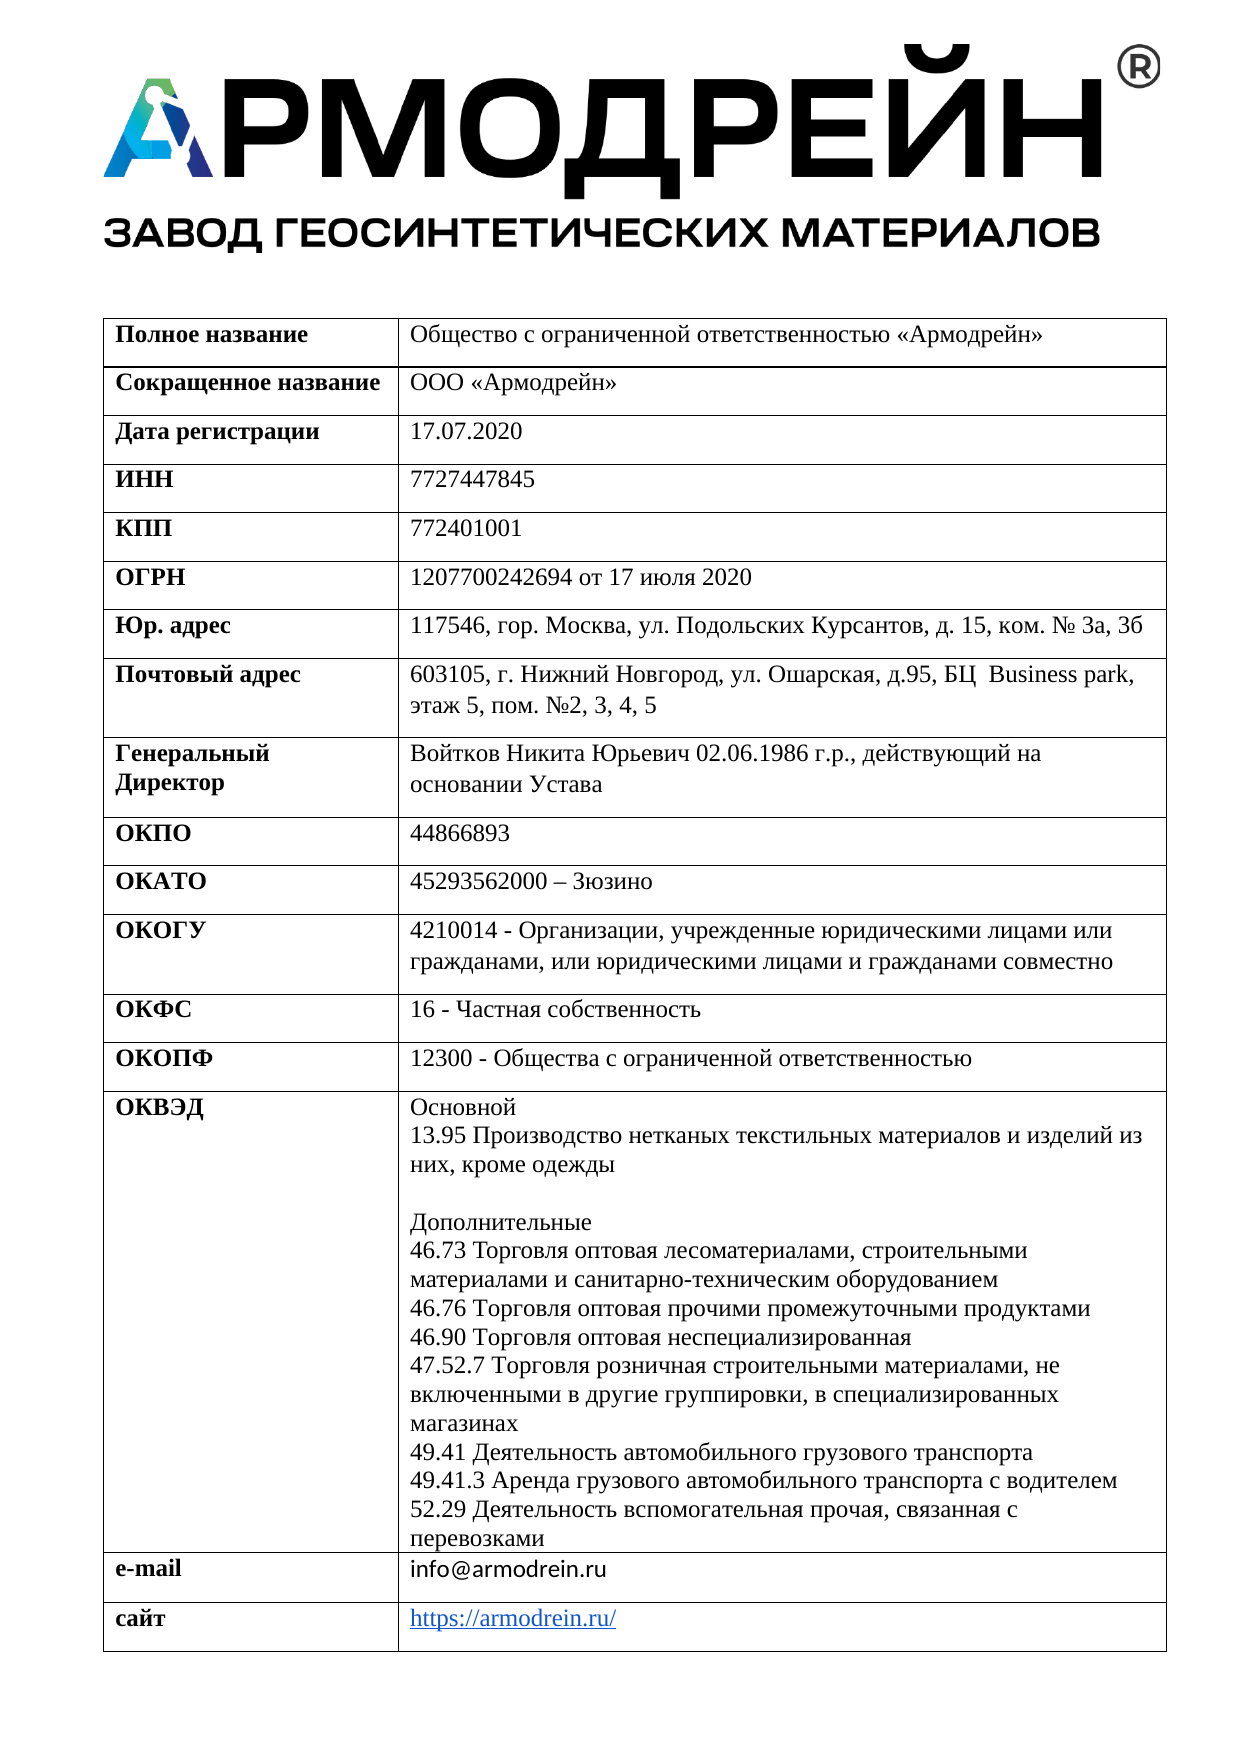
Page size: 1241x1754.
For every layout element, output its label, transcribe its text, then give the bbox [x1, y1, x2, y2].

table_cell 1207700242694 от 17 июля 2020 [399, 562, 1166, 609]
table_cell https://armodrein.ru/ [399, 1603, 1166, 1651]
table_cell Дата регистрации [104, 416, 398, 463]
table_cell ОКОГУ [104, 915, 398, 993]
table_cell 772401001 [399, 513, 1166, 561]
table_cell 44866893 [399, 818, 1166, 865]
table_cell 4210014 - Организации, учрежденные юридическими лицами или гражданами, или юридическими лицами и гражданами совместно [399, 915, 1166, 993]
table_cell ОКАТО [104, 866, 398, 914]
table_cell 12300 - Общества с ограниченной ответственностью [399, 1043, 1166, 1091]
table_cell e-mail [104, 1553, 398, 1602]
table_cell Юр. адрес [104, 610, 398, 658]
table_header Полное название [104, 319, 398, 366]
table_cell Основной 13.95 Производство нетканых текстильных материалов и изделий из них, кроме одежды Дополнительные 46.73 Торговля оптовая лесоматериалами, строительными материалами и санитарно-техническим оборудованием 46.76 Торговля оптовая прочими промежуточными продуктами 46.90 Торговля оптовая неспециализированная 47.52.7 Торговля розничная строительными материалами, не включенными в другие группировки, в специализированных магазинах 49.41 Деятельность автомобильного грузового транспорта 49.41.3 Аренда грузового автомобильного транспорта с водителем 52.29 Деятельность вспомогательная прочая, связанная с перевозками [399, 1092, 1166, 1552]
table_cell ИНН [104, 465, 398, 512]
table_cell сайт [104, 1603, 398, 1651]
table_cell 7727447845 [399, 465, 1166, 512]
table_cell ОКОПФ [104, 1043, 398, 1091]
table_cell 17.07.2020 [399, 416, 1166, 463]
table_cell КПП [104, 513, 398, 561]
table_cell Почтовый адрес [104, 659, 398, 737]
table_cell 45293562000 – Зюзино [399, 866, 1166, 914]
table_header Общество с ограниченной ответственностью «Армодрейн» [399, 319, 1166, 366]
table_cell ОКФС [104, 995, 398, 1042]
table_cell ОКПО [104, 818, 398, 865]
table_cell Генеральный Директор [104, 738, 398, 817]
table_cell Войтков Никита Юрьевич 02.06.1986 г.р., действующий на основании Устава [399, 738, 1166, 817]
table_cell info@armodrein.ru [399, 1553, 1166, 1602]
table_cell ОГРН [104, 562, 398, 609]
table_cell Сокращенное название [104, 368, 398, 415]
table_cell ООО «Армодрейн» [399, 368, 1166, 415]
table_cell 117546, гор. Москва, ул. Подольских Курсантов, д. 15, ком. № 3а, 3б [399, 610, 1166, 658]
picture [103, 44, 1161, 253]
table_cell ОКВЭД [104, 1092, 398, 1552]
table_cell 603105, г. Нижний Новгород, ул. Ошарская, д.95, БЦ Business park, этаж 5, пом. №2, 3, 4, 5 [399, 659, 1166, 737]
table_cell 16 - Частная собственность [399, 995, 1166, 1042]
